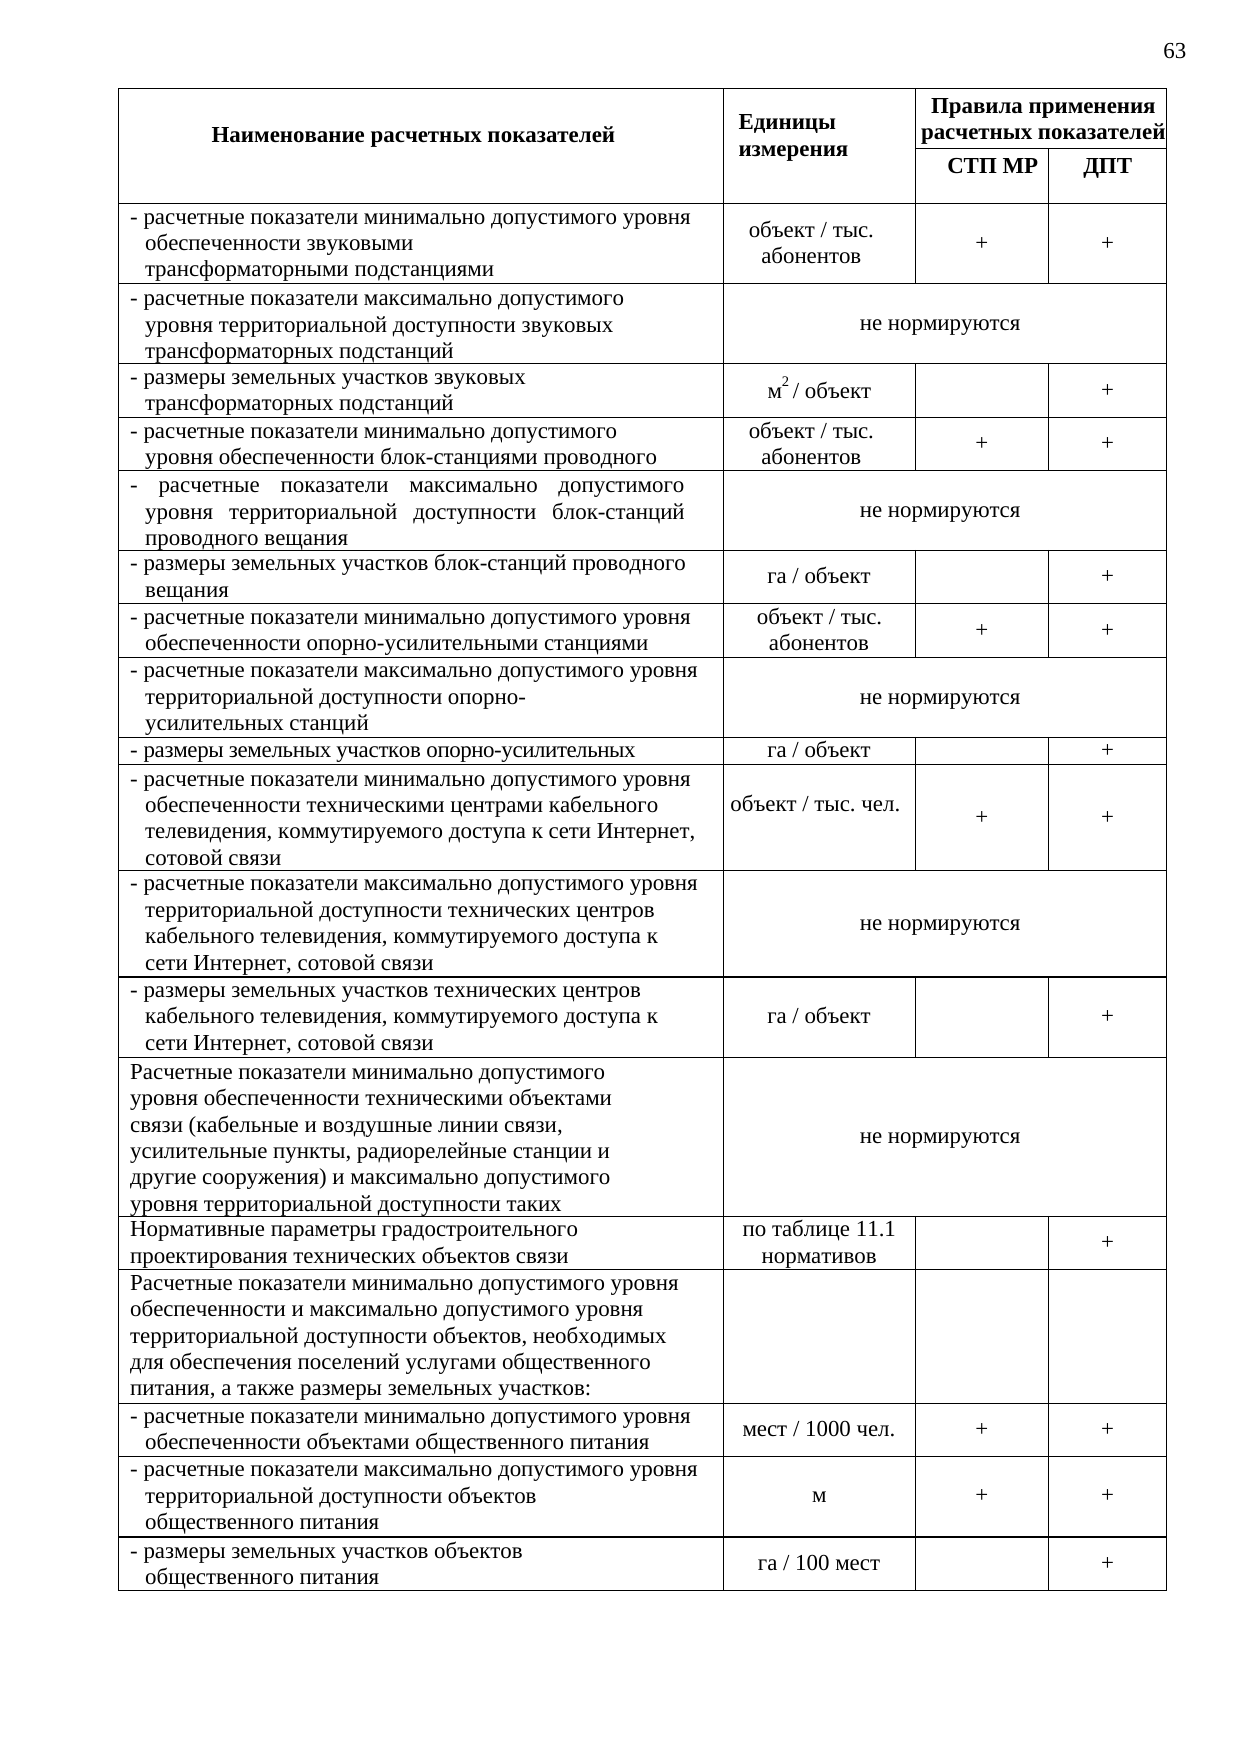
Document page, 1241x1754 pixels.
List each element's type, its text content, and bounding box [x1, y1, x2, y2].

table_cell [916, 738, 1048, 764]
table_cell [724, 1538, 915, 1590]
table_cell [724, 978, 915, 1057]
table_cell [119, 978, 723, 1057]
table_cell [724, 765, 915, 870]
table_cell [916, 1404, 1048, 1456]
table_cell СТП МР [916, 149, 1048, 203]
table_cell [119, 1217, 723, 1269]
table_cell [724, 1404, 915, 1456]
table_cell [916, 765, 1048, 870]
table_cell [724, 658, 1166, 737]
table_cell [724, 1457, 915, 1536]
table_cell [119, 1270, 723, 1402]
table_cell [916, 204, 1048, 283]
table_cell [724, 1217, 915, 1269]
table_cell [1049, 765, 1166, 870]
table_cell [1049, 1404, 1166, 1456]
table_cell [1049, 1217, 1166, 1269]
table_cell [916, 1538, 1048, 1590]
table_cell ДПТ [1049, 149, 1166, 203]
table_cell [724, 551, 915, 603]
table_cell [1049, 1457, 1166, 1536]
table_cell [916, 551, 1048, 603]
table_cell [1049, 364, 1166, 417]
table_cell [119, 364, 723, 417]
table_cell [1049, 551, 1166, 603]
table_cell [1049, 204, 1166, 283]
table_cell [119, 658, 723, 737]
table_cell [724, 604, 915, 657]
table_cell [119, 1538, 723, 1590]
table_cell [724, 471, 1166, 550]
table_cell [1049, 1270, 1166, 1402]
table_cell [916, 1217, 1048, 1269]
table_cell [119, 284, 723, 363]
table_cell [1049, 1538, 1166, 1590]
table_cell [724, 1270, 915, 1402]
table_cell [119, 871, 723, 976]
table_header Правила применения расчетных показателей [916, 89, 1166, 148]
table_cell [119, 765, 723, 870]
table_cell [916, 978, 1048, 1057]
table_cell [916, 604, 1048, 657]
table_header Наименование расчетных показателей [119, 89, 723, 203]
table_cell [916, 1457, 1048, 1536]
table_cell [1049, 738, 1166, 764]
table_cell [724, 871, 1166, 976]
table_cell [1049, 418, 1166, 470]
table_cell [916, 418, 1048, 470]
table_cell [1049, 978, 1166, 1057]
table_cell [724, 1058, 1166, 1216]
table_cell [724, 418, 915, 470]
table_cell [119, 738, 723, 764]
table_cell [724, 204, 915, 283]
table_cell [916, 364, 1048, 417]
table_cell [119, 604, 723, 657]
table_header Единицы измерения [724, 89, 915, 203]
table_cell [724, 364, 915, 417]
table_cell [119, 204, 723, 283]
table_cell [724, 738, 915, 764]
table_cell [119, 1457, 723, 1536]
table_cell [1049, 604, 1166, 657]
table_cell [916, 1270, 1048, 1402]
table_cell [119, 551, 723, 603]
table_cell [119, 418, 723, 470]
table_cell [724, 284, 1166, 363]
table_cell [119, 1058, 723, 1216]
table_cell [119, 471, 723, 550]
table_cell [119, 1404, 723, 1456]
